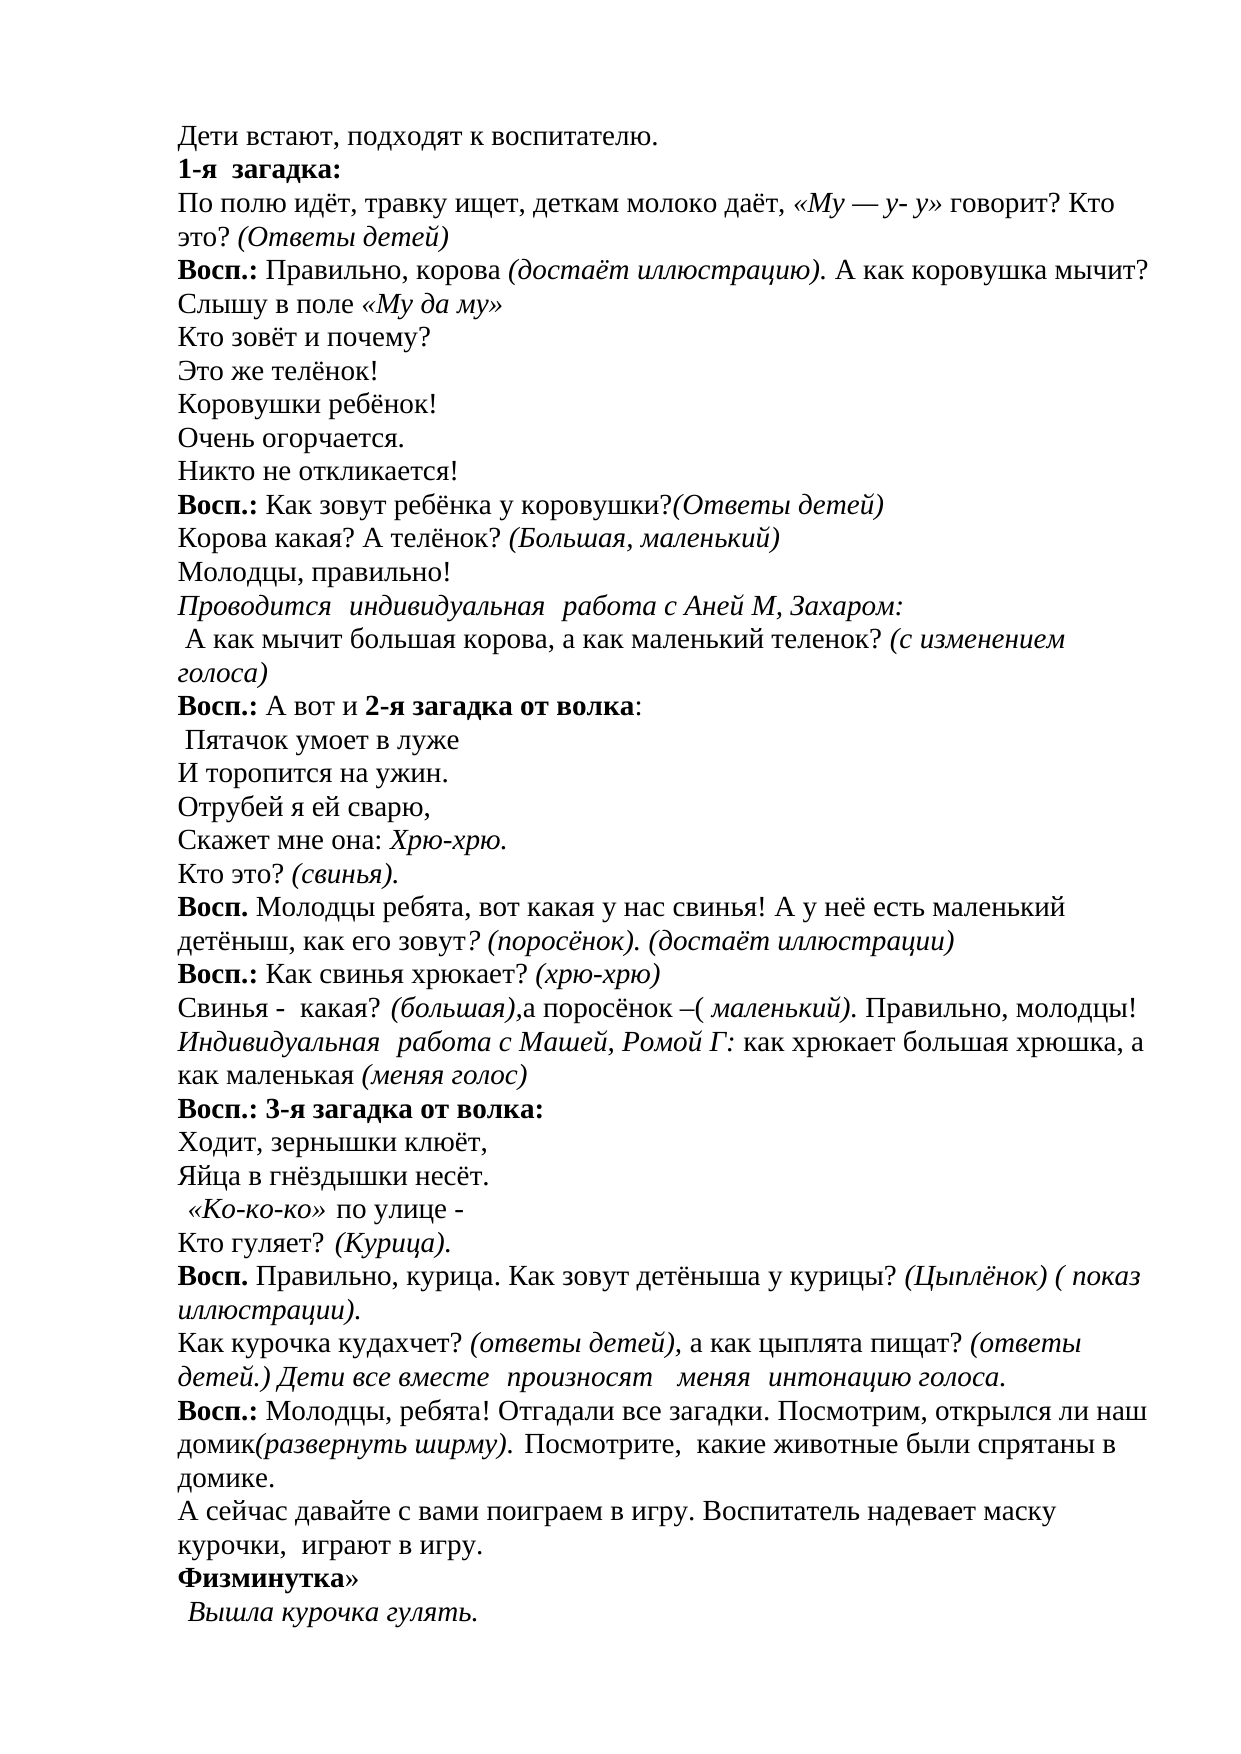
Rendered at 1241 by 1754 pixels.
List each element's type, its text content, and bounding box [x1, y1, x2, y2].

text Кто это? (свинья). [177, 856, 1152, 889]
text Ходит, зернышки клюёт, [177, 1124, 1152, 1158]
text Индивидуальная работа с Машей, Ромой Г: как хрюкает большая хрюшка, а как маленькая (меняя голос) [177, 1024, 1152, 1091]
text Коровушки ребёнок! [177, 386, 1152, 420]
text Восп.: 3-я загадка от волка: [177, 1091, 1152, 1124]
text «Ко-ко-ко» по улице - [177, 1191, 1152, 1225]
text Восп. Правильно, курица. Как зовут детёныша у курицы? (Цыплёнок) ( показ иллюстрации). [177, 1258, 1152, 1326]
text А как мычит большая корова, а как маленький теленок? (с изменением голоса) [177, 621, 1152, 688]
text Кто зовёт и почему? [177, 319, 1152, 353]
text И торопится на ужин. [177, 755, 1152, 789]
text Дети встают, подходят к воспитателю. [177, 118, 1152, 152]
text Корова какая? А телёнок? (Большая, маленький) [177, 521, 1152, 554]
text Восп.: Молодцы, ребята! Отгадали все загадки. Посмотрим, открылся ли наш домик(развернуть ширму). Посмотрите, какие животные были спрятаны в домике. [177, 1393, 1152, 1493]
text Слышу в поле «Му да му» [177, 286, 1152, 319]
text Никто не откликается! [177, 453, 1152, 487]
text Яйца в гнёздышки несёт. [177, 1158, 1152, 1191]
text Как курочка кудахчет? (ответы детей), а как цыплята пищат? (ответы детей.) Дети все вместе произносят меняя интонацию голоса. [177, 1326, 1152, 1393]
text Кто гуляет? (Курица). [177, 1225, 1152, 1258]
text 1-я загадка: [177, 152, 1152, 185]
text Очень огорчается. [177, 420, 1152, 453]
text Пятачок умоет в луже [177, 722, 1152, 755]
text Восп.: А вот и 2-я загадка от волка: [177, 688, 1152, 722]
text Проводится индивидуальная работа с Аней М, Захаром: [177, 588, 1152, 621]
text Восп.: Как свинья хрюкает? (хрю-хрю) [177, 957, 1152, 990]
text Свинья - какая? (большая),а поросёнок –( маленький). Правильно, молодцы! [177, 990, 1152, 1024]
text Восп.: Как зовут ребёнка у коровушки?(Ответы детей) [177, 487, 1152, 521]
text Физминутка» [177, 1560, 1152, 1594]
text Вышла курочка гулять. [177, 1594, 1152, 1627]
text А сейчас давайте с вами поиграем в игру. Воспитатель надевает маску курочки, играют в игру. [177, 1493, 1152, 1560]
text Отрубей я ей сварю, [177, 789, 1152, 822]
text Молодцы, правильно! [177, 554, 1152, 588]
text По полю идёт, травку ищет, деткам молоко даёт, «Му — у- у» говорит? Кто это? (Ответы детей) [177, 185, 1152, 252]
text Восп. Молодцы ребята, вот какая у нас свинья! А у неё есть маленький детёныш, как его зовут? (поросёнок). (достаёт иллюстрации) [177, 889, 1152, 957]
text Восп.: Правильно, корова (достаёт иллюстрацию). А как коровушка мычит? [177, 252, 1152, 286]
text Скажет мне она: Хрю-хрю. [177, 822, 1152, 856]
text Это же телёнок! [177, 353, 1152, 386]
